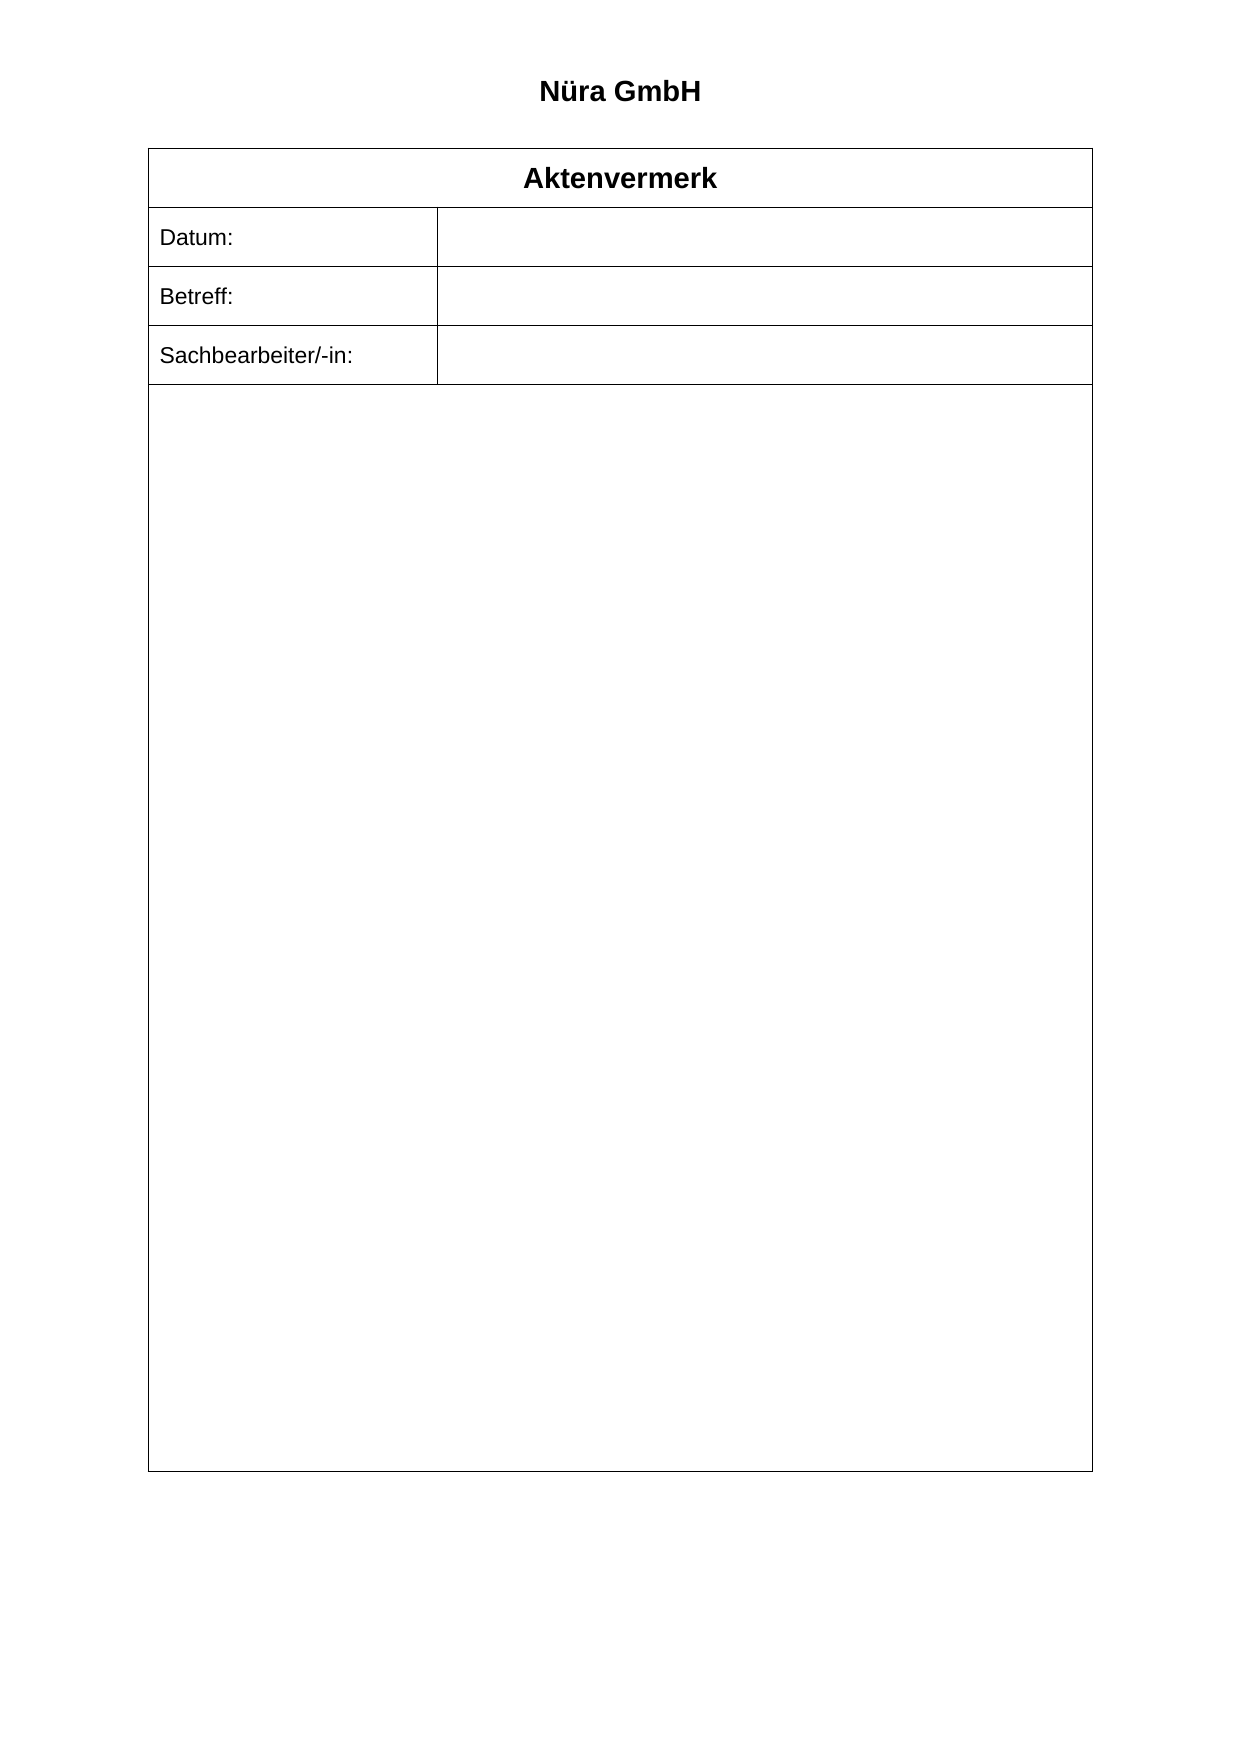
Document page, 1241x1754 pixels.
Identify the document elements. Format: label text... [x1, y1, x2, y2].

table_header Aktenvermerk [149, 149, 1092, 207]
table_cell [438, 208, 1092, 266]
table_cell [149, 385, 1092, 1471]
table_cell [438, 326, 1092, 384]
table_cell Datum: [149, 208, 437, 266]
table_cell Betreff: [149, 267, 437, 325]
table_cell Sachbearbeiter/-in: [149, 326, 437, 384]
table_cell [438, 267, 1092, 325]
